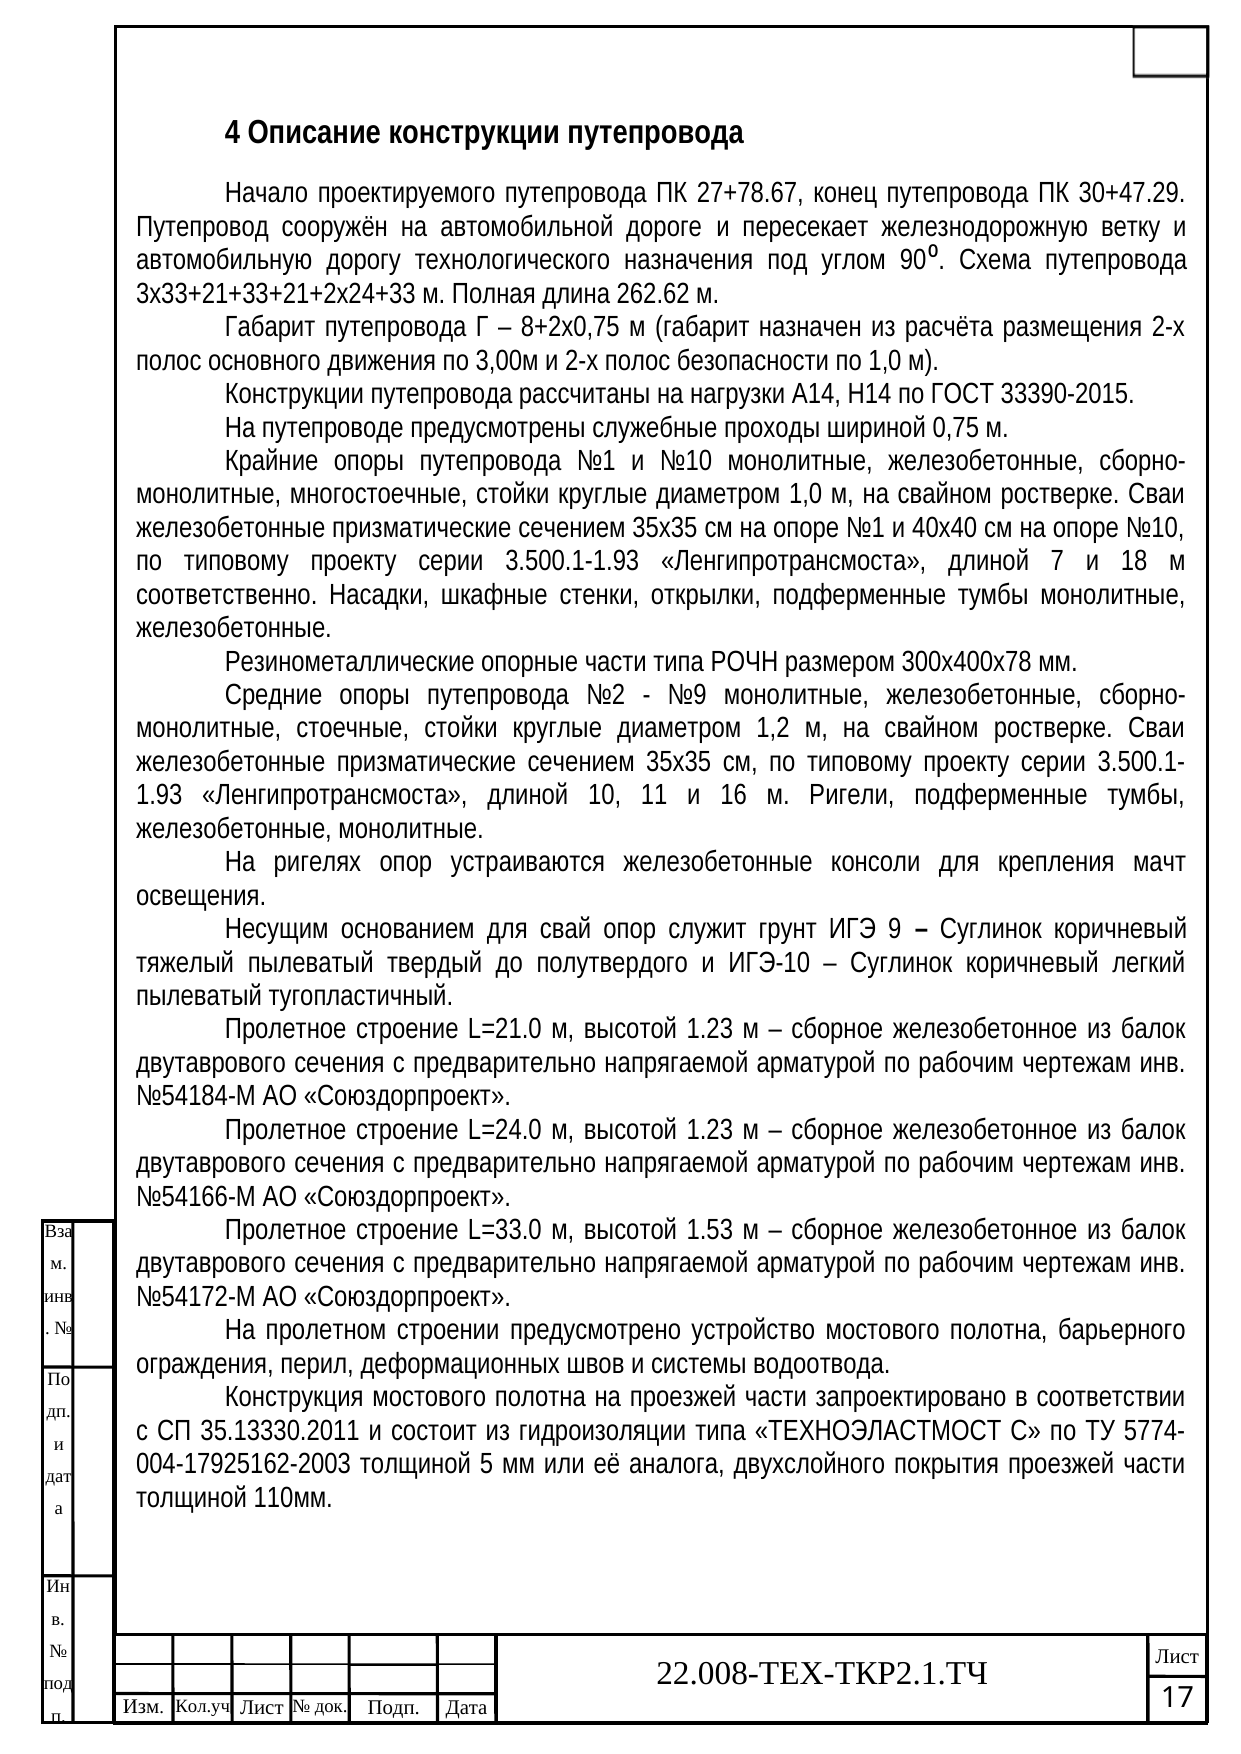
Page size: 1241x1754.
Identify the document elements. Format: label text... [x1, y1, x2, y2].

picture [1132, 25, 1213, 80]
text Средние опоры путепровода №2 - №9 монолитные, железобетонные, сборно-монолитные, стоечные, стойки круглые диаметром 1,2 м, на свайном ростверке. Сваи железобетонные призматические сечением 35х35 см, по типовому проекту серии 3.500.1-1.93 «Ленгипротрансмоста», длиной 10, 11 и 16 м. Ригели, подферменные тумбы, железобетонные, монолитные. [136, 677, 1187, 844]
text На пролетном строении предусмотрено устройство мостового полотна, барьерного ограждения, перил, деформационных швов и системы водоотвода. [136, 1312, 1187, 1379]
text Конструкция мостового полотна на проезжей части запроектировано в соответствии с СП 35.13330.2011 и состоит из гидроизоляции типа «ТЕХНОЭЛАСТМОСТ С» по ТУ 5774-004-17925162-2003 толщиной 5 мм или её аналога, двухслойного покрытия проезжей части толщиной 110мм. [136, 1379, 1187, 1513]
text Конструкции путепровода рассчитаны на нагрузки А14, Н14 по ГОСТ 33390-2015. [136, 376, 1187, 410]
text Несущим основанием для свай опор служит грунт ИГЭ 9 – Суглинок коричневый тяжелый пылеватый твердый до полутвердого и ИГЭ-10 – Суглинок коричневый легкий пылеватый тугопластичный. [136, 911, 1187, 1012]
text Пролетное строение L=24.0 м, высотой 1.23 м – сборное железобетонное из балок двутаврового сечения с предварительно напрягаемой арматурой по рабочим чертежам инв. №54166-М АО «Союздорпроект». [136, 1112, 1187, 1212]
text Габарит путепровода Г – 8+2х0,75 м (габарит назначен из расчёта размещения 2-х полос основного движения по 3,00м и 2-х полос безопасности по 1,0 м). [136, 309, 1187, 376]
text Резинометаллические опорные части типа РОЧН размером 300х400х78 мм. [136, 644, 1187, 677]
text 4 Описание конструкции путепровода [136, 112, 1187, 151]
text Начало проектируемого путепровода ПК 27+78.67, конец путепровода ПК 30+47.29. Путепровод сооружён на автомобильной дороге и пересекает железнодорожную ветку и автомобильную дорогу технологического назначения под углом 90⁰. Схема путепровода 3х33+21+33+21+2х24+33 м. Полная длина 262.62 м. [136, 176, 1187, 309]
text Крайние опоры путепровода №1 и №10 монолитные, железобетонные, сборно-монолитные, многостоечные, стойки круглые диаметром 1,0 м, на свайном ростверке. Сваи железобетонные призматические сечением 35х35 см на опоре №1 и 40х40 см на опоре №10, по типовому проекту серии 3.500.1-1.93 «Ленгипротрансмоста», длиной 7 и 18 м соответственно. Насадки, шкафные стенки, открылки, подферменные тумбы монолитные, железобетонные. [136, 443, 1187, 644]
text На путепроводе предусмотрены служебные проходы шириной 0,75 м. [136, 410, 1187, 443]
text Пролетное строение L=21.0 м, высотой 1.23 м – сборное железобетонное из балок двутаврового сечения с предварительно напрягаемой арматурой по рабочим чертежам инв. №54184-М АО «Союздорпроект». [136, 1012, 1187, 1112]
text На ригелях опор устраиваются железобетонные консоли для крепления мачт освещения. [136, 844, 1187, 911]
text Пролетное строение L=33.0 м, высотой 1.53 м – сборное железобетонное из балок двутаврового сечения с предварительно напрягаемой арматурой по рабочим чертежам инв. №54172-М АО «Союздорпроект». [136, 1212, 1187, 1312]
